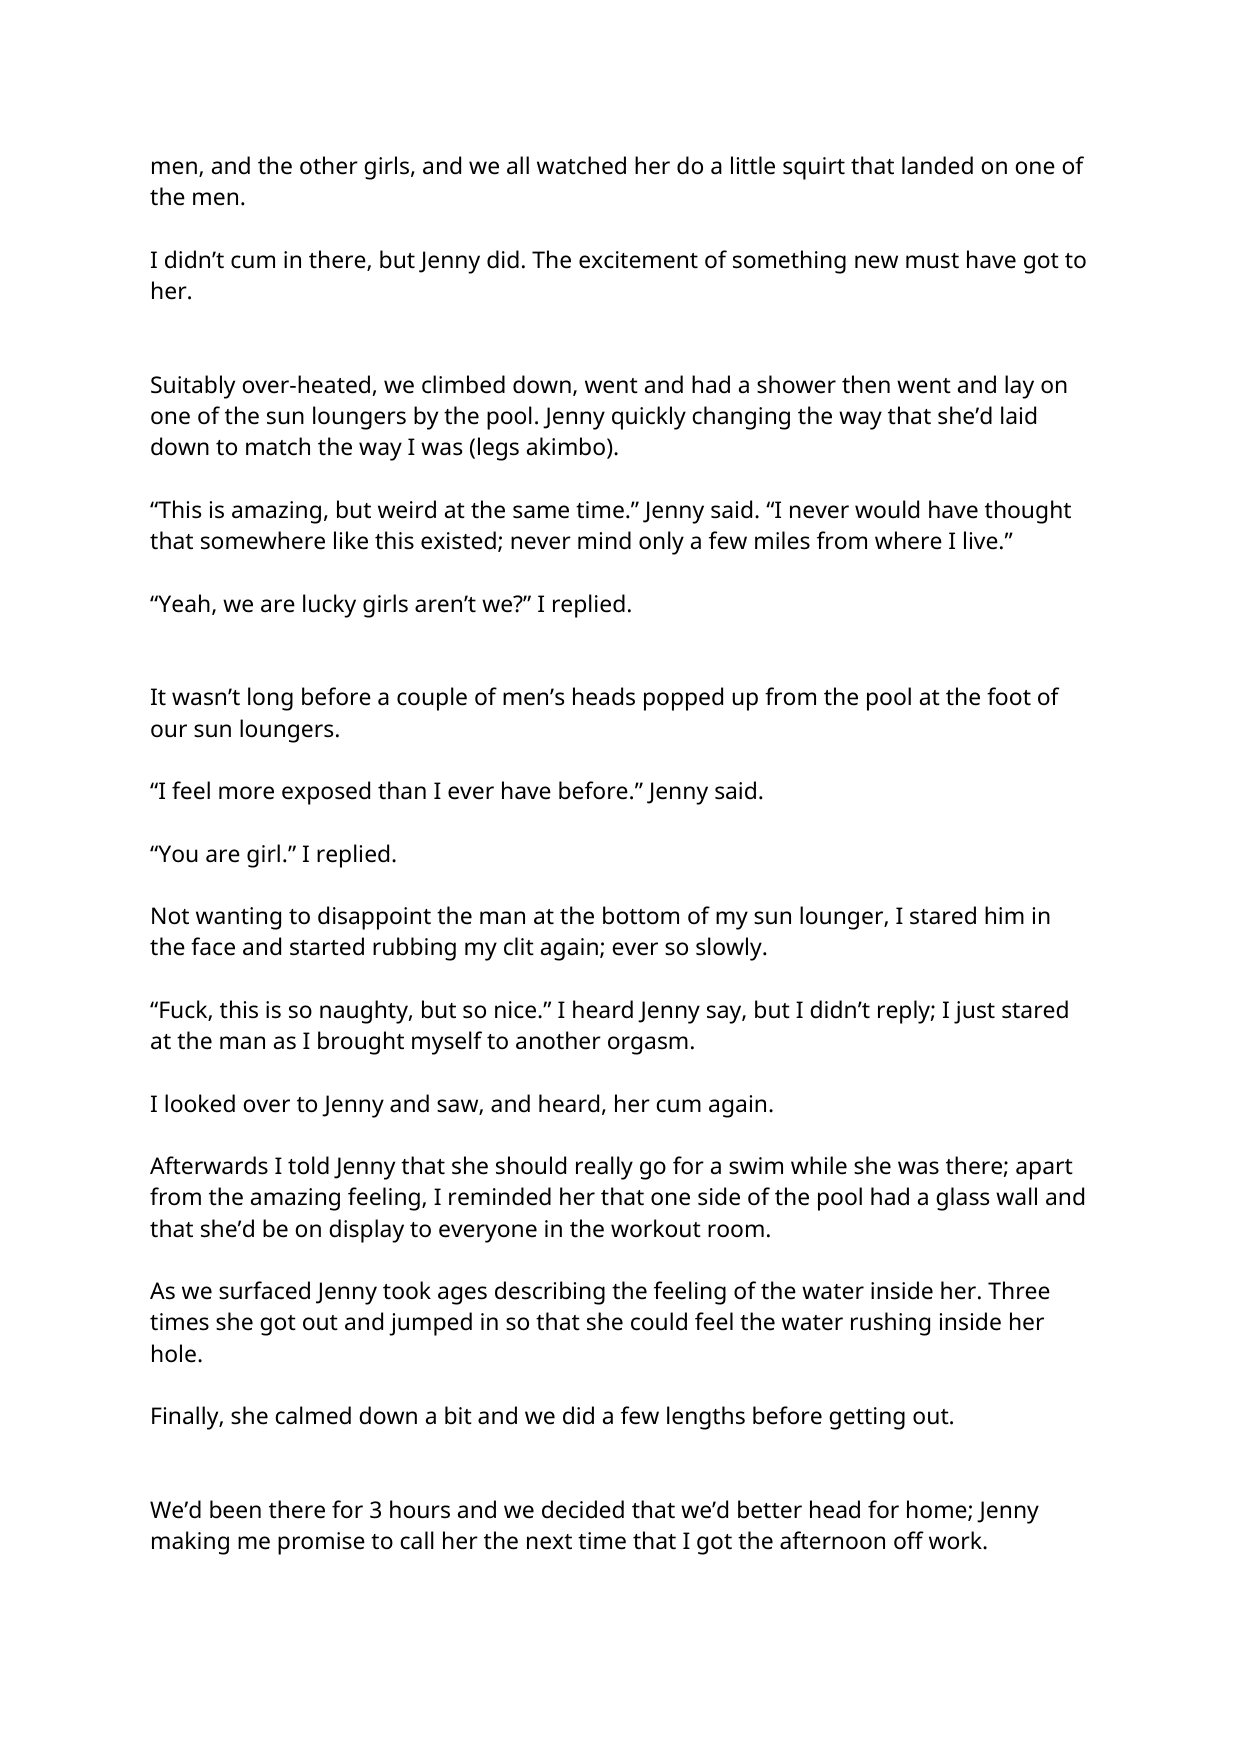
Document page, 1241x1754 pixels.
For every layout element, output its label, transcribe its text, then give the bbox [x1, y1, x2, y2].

text “This is amazing, but weird at the same time.” Jenny said. “I never would have thought that somewhere like this existed; never mind only a few miles from where I live.” [150, 494, 1090, 556]
text I didn’t cum in there, but Jenny did. The excitement of something new must have got to her. [150, 244, 1090, 306]
text “Yeah, we are lucky girls aren’t we?” I replied. [150, 587, 1090, 619]
text As we surfaced Jenny took ages describing the feeling of the water inside her. Three times she got out and jumped in so that she could feel the water rushing inside her hole. [150, 1275, 1090, 1369]
text “Fuck, this is so naughty, but so nice.” I heard Jenny say, but I didn’t reply; I just stared at the man as I brought myself to another orgasm. [150, 994, 1090, 1056]
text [150, 150, 1090, 212]
text “You are girl.” I replied. [150, 837, 1090, 869]
text Afterwards I told Jenny that she should really go for a swim while she was there; apart from the amazing feeling, I reminded her that one side of the pool had a glass wall and that she’d be on display to everyone in the workout room. [150, 1150, 1090, 1244]
text It wasn’t long before a couple of men’s heads popped up from the pool at the foot of our sun loungers. [150, 681, 1090, 744]
text Finally, she calmed down a bit and we did a few lengths before getting out. [150, 1400, 1090, 1431]
text “I feel more exposed than I ever have before.” Jenny said. [150, 775, 1090, 806]
text Not wanting to disappoint the man at the bottom of my sun lounger, I stared him in the face and started rubbing my clit again; ever so slowly. [150, 900, 1090, 962]
text I looked over to Jenny and saw, and heard, her cum again. [150, 1087, 1090, 1119]
text We’d been there for 3 hours and we decided that we’d better head for home; Jenny making me promise to call her the next time that I got the afternoon off work. [150, 1494, 1090, 1556]
text Suitably over-heated, we climbed down, went and had a shower then went and lay on one of the sun loungers by the pool. Jenny quickly changing the way that she’d laid down to match the way I was (legs akimbo). [150, 369, 1090, 462]
